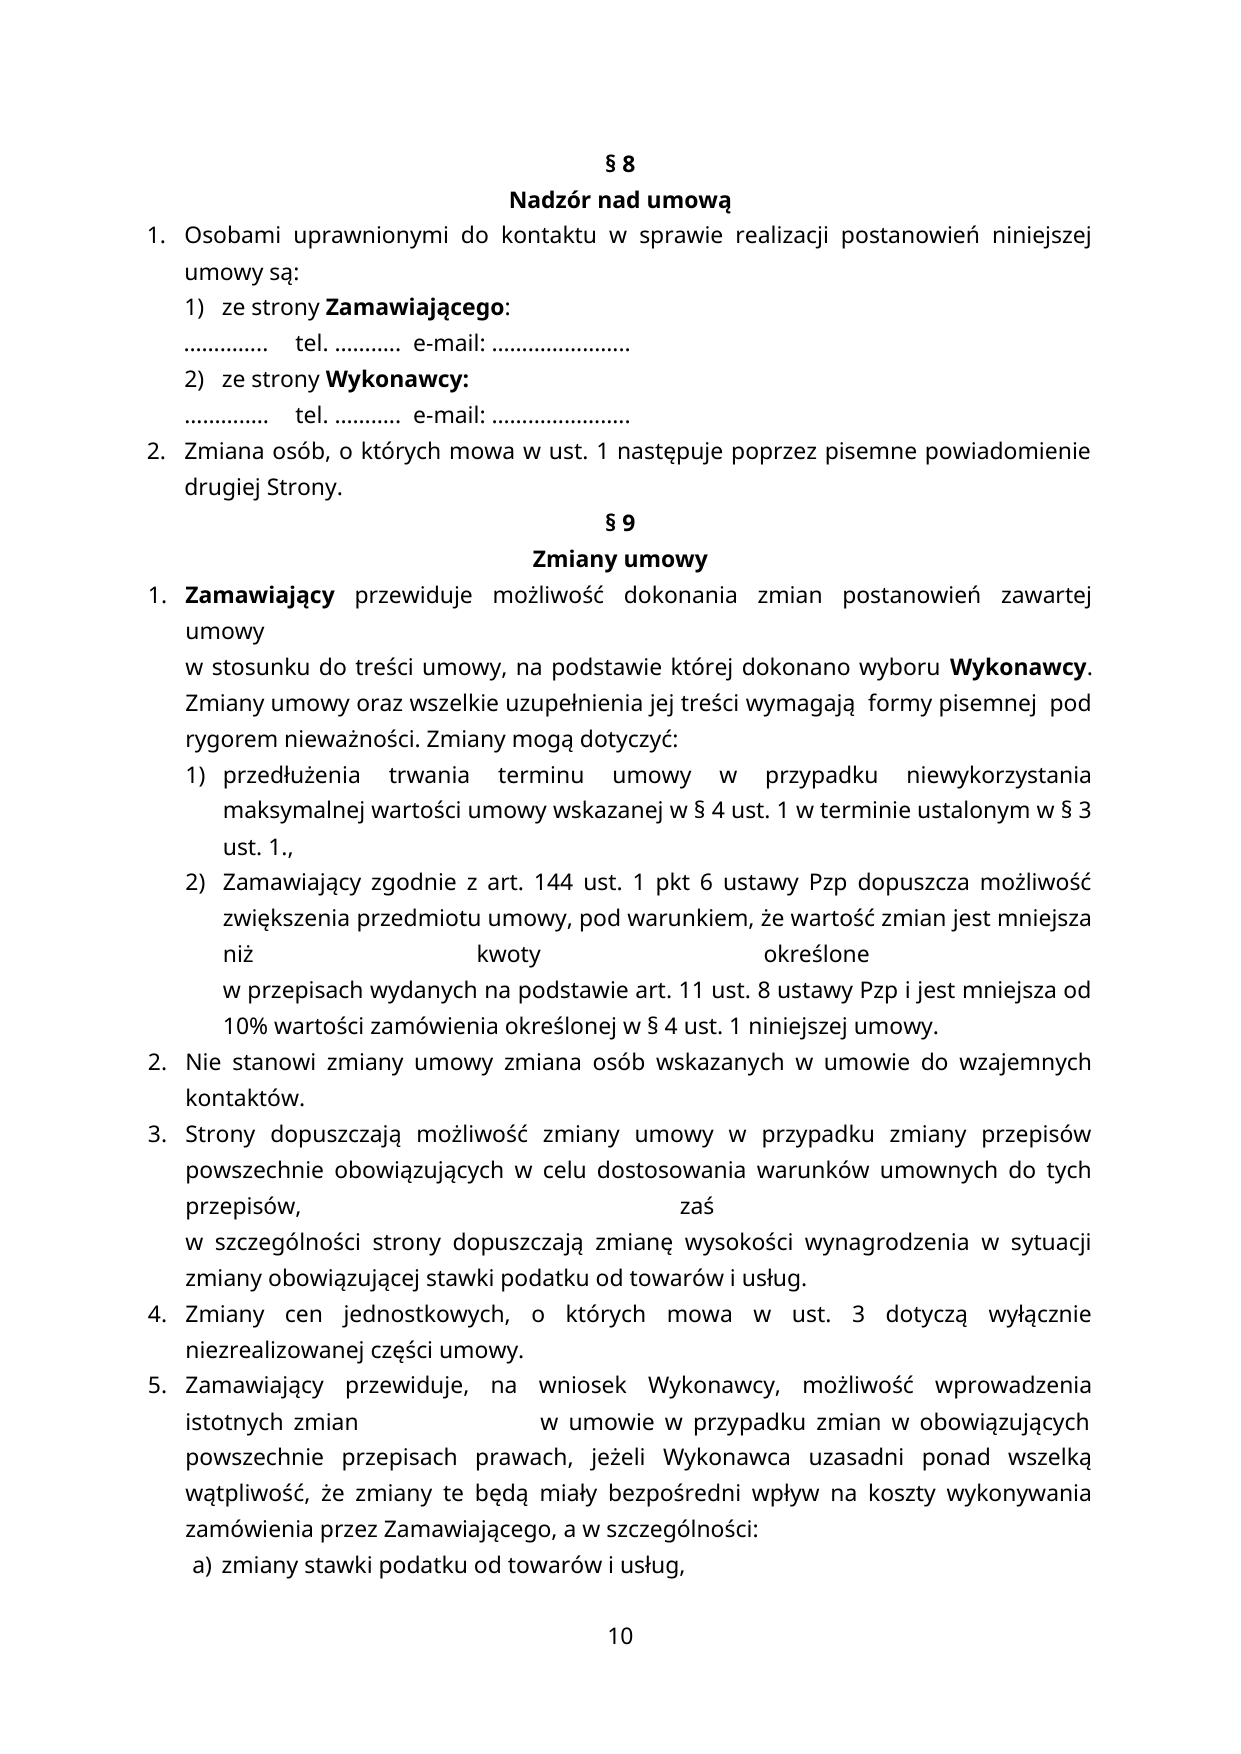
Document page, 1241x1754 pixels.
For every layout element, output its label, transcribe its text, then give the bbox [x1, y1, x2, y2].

list Zmiana osób, o których mowa w ust. 1 następuje poprzez pisemne powiadomienie drugiej Strony. [147, 435, 1093, 502]
list ze strony Wykonawcy: [184, 363, 1093, 394]
text Zmiany umowy [148, 543, 1093, 574]
list Zamawiający zgodnie z art. 144 ust. 1 pkt 6 ustawy Pzp dopuszcza możliwość zwiększenia przedmiotu umowy, pod warunkiem, że wartość zmian jest mniejsza niż kwoty określone w przepisach wydanych na podstawie art. 11 ust. 8 ustawy Pzp i jest mniejsza od 10% wartości zamówienia określonej w § 4 ust. 1 niniejszej umowy. [185, 866, 1093, 1041]
list Osobami uprawnionymi do kontaktu w sprawie realizacji postanowień niniejszej umowy są: [147, 219, 1093, 287]
text ………….. tel. ……….. e-mail: ………………….. [148, 327, 1093, 358]
text § 8 [148, 148, 1093, 179]
list Zamawiający przewiduje możliwość dokonania zmian postanowień zawartej umowy w stosunku do treści umowy, na podstawie której dokonano wyboru Wykonawcy. Zmiany umowy oraz wszelkie uzupełnienia jej treści wymagają formy pisemnej pod rygorem nieważności. Zmiany mogą dotyczyć: [148, 579, 1093, 754]
text ………….. tel. ……….. e-mail: ………………….. [148, 399, 1093, 430]
list Nie stanowi zmiany umowy zmiana osób wskazanych w umowie do wzajemnych kontaktów. [148, 1046, 1093, 1113]
list przedłużenia trwania terminu umowy w przypadku niewykorzystania maksymalnej wartości umowy wskazanej w § 4 ust. 1 w terminie ustalonym w § 3 ust. 1., [185, 758, 1093, 862]
list ze strony Zamawiającego: [184, 291, 1093, 323]
list Strony dopuszczają możliwość zmiany umowy w przypadku zmiany przepisów powszechnie obowiązujących w celu dostosowania warunków umownych do tych przepisów, zaś w szczególności strony dopuszczają zmianę wysokości wynagrodzenia w sytuacji zmiany obowiązującej stawki podatku od towarów i usług. [148, 1118, 1093, 1293]
text § 9 [148, 507, 1093, 538]
list zmiany stawki podatku od towarów i usług, [192, 1549, 1093, 1580]
list Zmiany cen jednostkowych, o których mowa w ust. 3 dotyczą wyłącznie niezrealizowanej części umowy. [148, 1298, 1093, 1365]
list Zamawiający przewiduje, na wniosek Wykonawcy, możliwość wprowadzenia istotnych zmian w umowie w przypadku zmian w obowiązujących powszechnie przepisach prawach, jeżeli Wykonawca uzasadni ponad wszelką wątpliwość, że zmiany te będą miały bezpośredni wpływ na koszty wykonywania zamówienia przez Zamawiającego, a w szczególności: [148, 1369, 1093, 1544]
text Nadzór nad umową [148, 183, 1093, 215]
